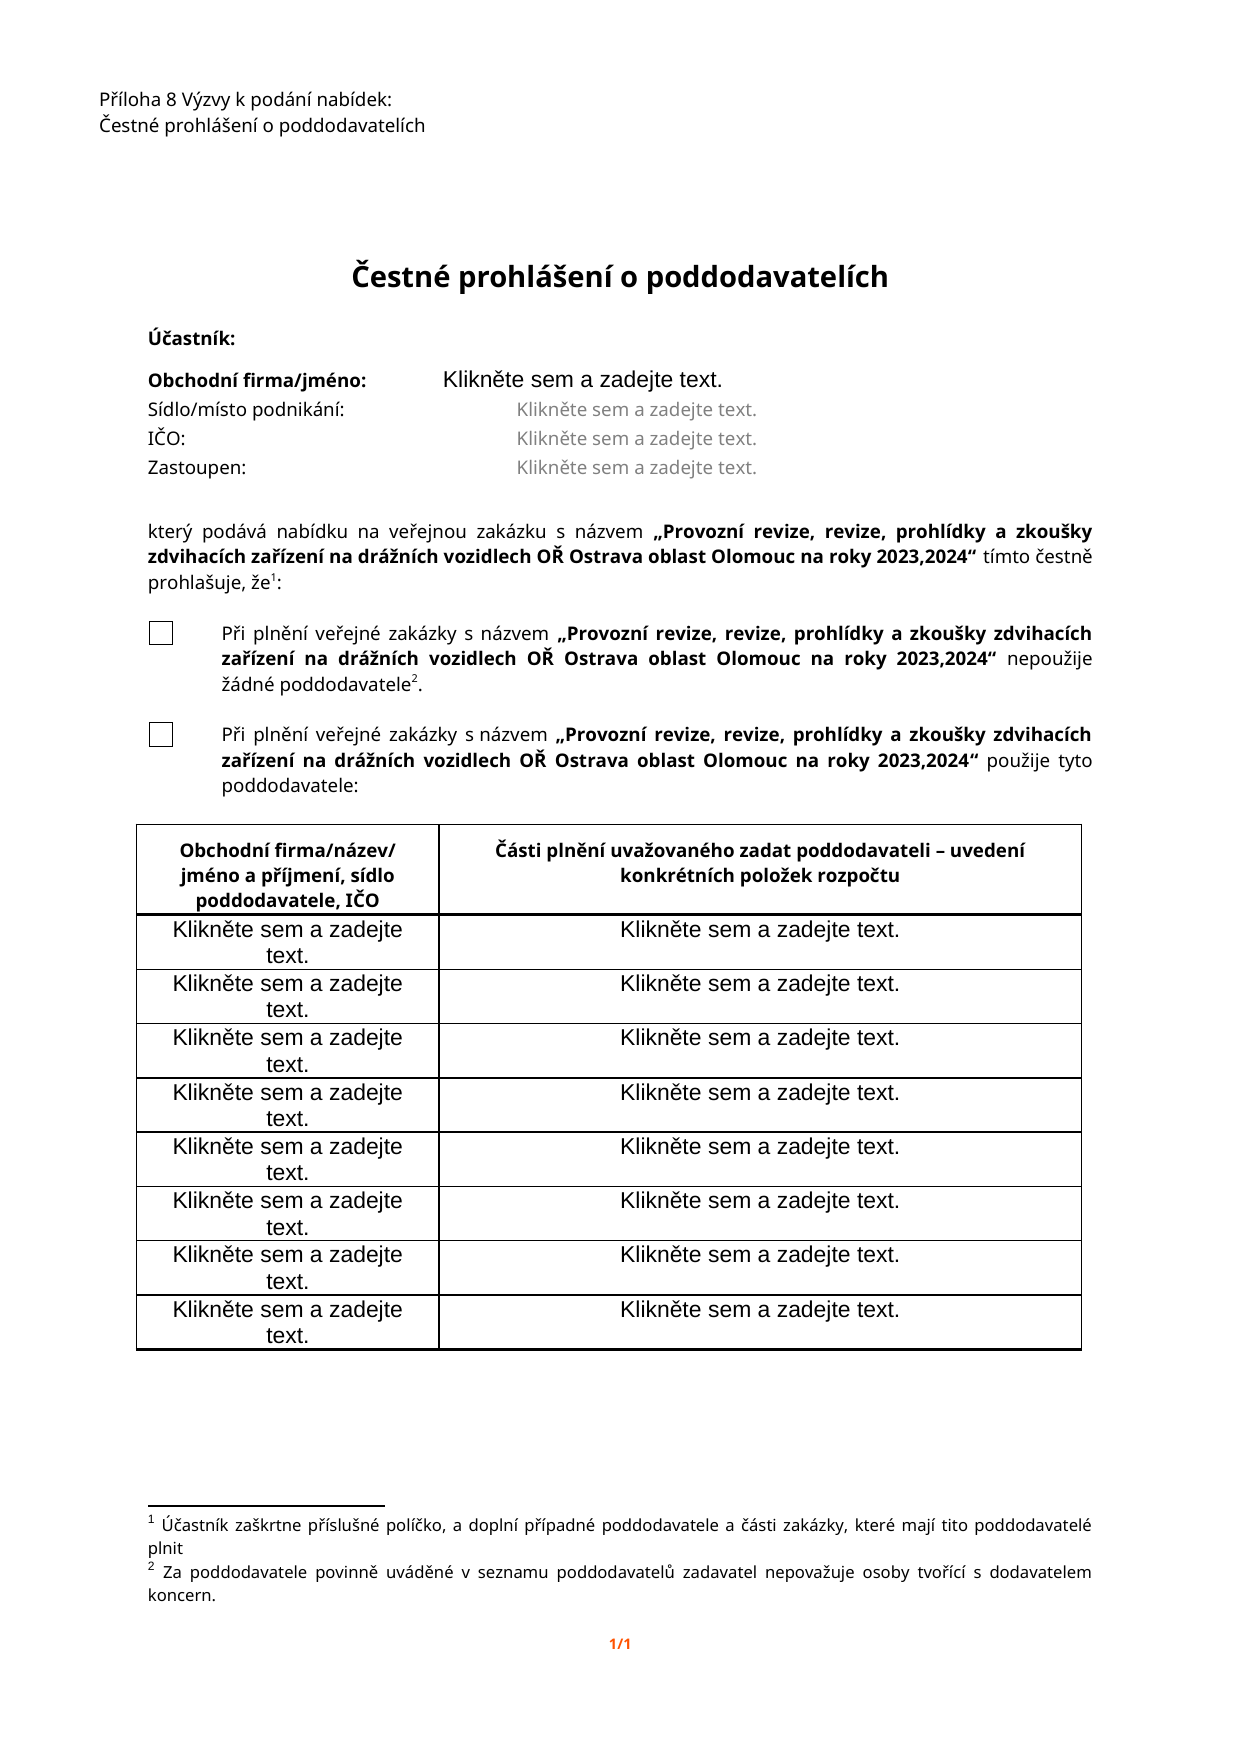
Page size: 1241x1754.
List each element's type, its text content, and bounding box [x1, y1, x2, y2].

text Obchodní firma/jméno: [148, 364, 1093, 393]
text Při plnění veřejné zakázky s názvem „Provozní revize, revize, prohlídky a zkoušky zdvihacích zařízení na drážních vozidlech OŘ Ostrava oblast Olomouc na roky 2023,2024“ nepoužije žádné poddodavatele. [148, 620, 1093, 696]
text Sídlo/místo podnikání: [148, 393, 1093, 422]
table_header Obchodní firma/název/ jméno a příjmení, sídlo poddodavatele, IČO [137, 825, 438, 913]
text Zastoupen: [148, 451, 1093, 480]
text Při plnění veřejné zakázky s názvem „Provozní revize, revize, prohlídky a zkoušky zdvihacích zařízení na drážních vozidlech OŘ Ostrava oblast Olomouc na roky 2023,2024“ použije tyto poddodavatele: [148, 721, 1093, 798]
title Čestné prohlášení o poddodavatelích [148, 256, 1093, 296]
text který podává nabídku na veřejnou zakázku s názvem „Provozní revize, revize, prohlídky a zkoušky zdvihacích zařízení na drážních vozidlech OŘ Ostrava oblast Olomouc na roky 2023,2024“ tímto čestně prohlašuje, že: [148, 518, 1093, 595]
text Účastník: [148, 321, 1093, 352]
table_header Části plnění uvažovaného zadat poddodavateli – uvedení konkrétních položek rozpočtu [440, 825, 1081, 913]
text IČO: [148, 422, 1093, 451]
